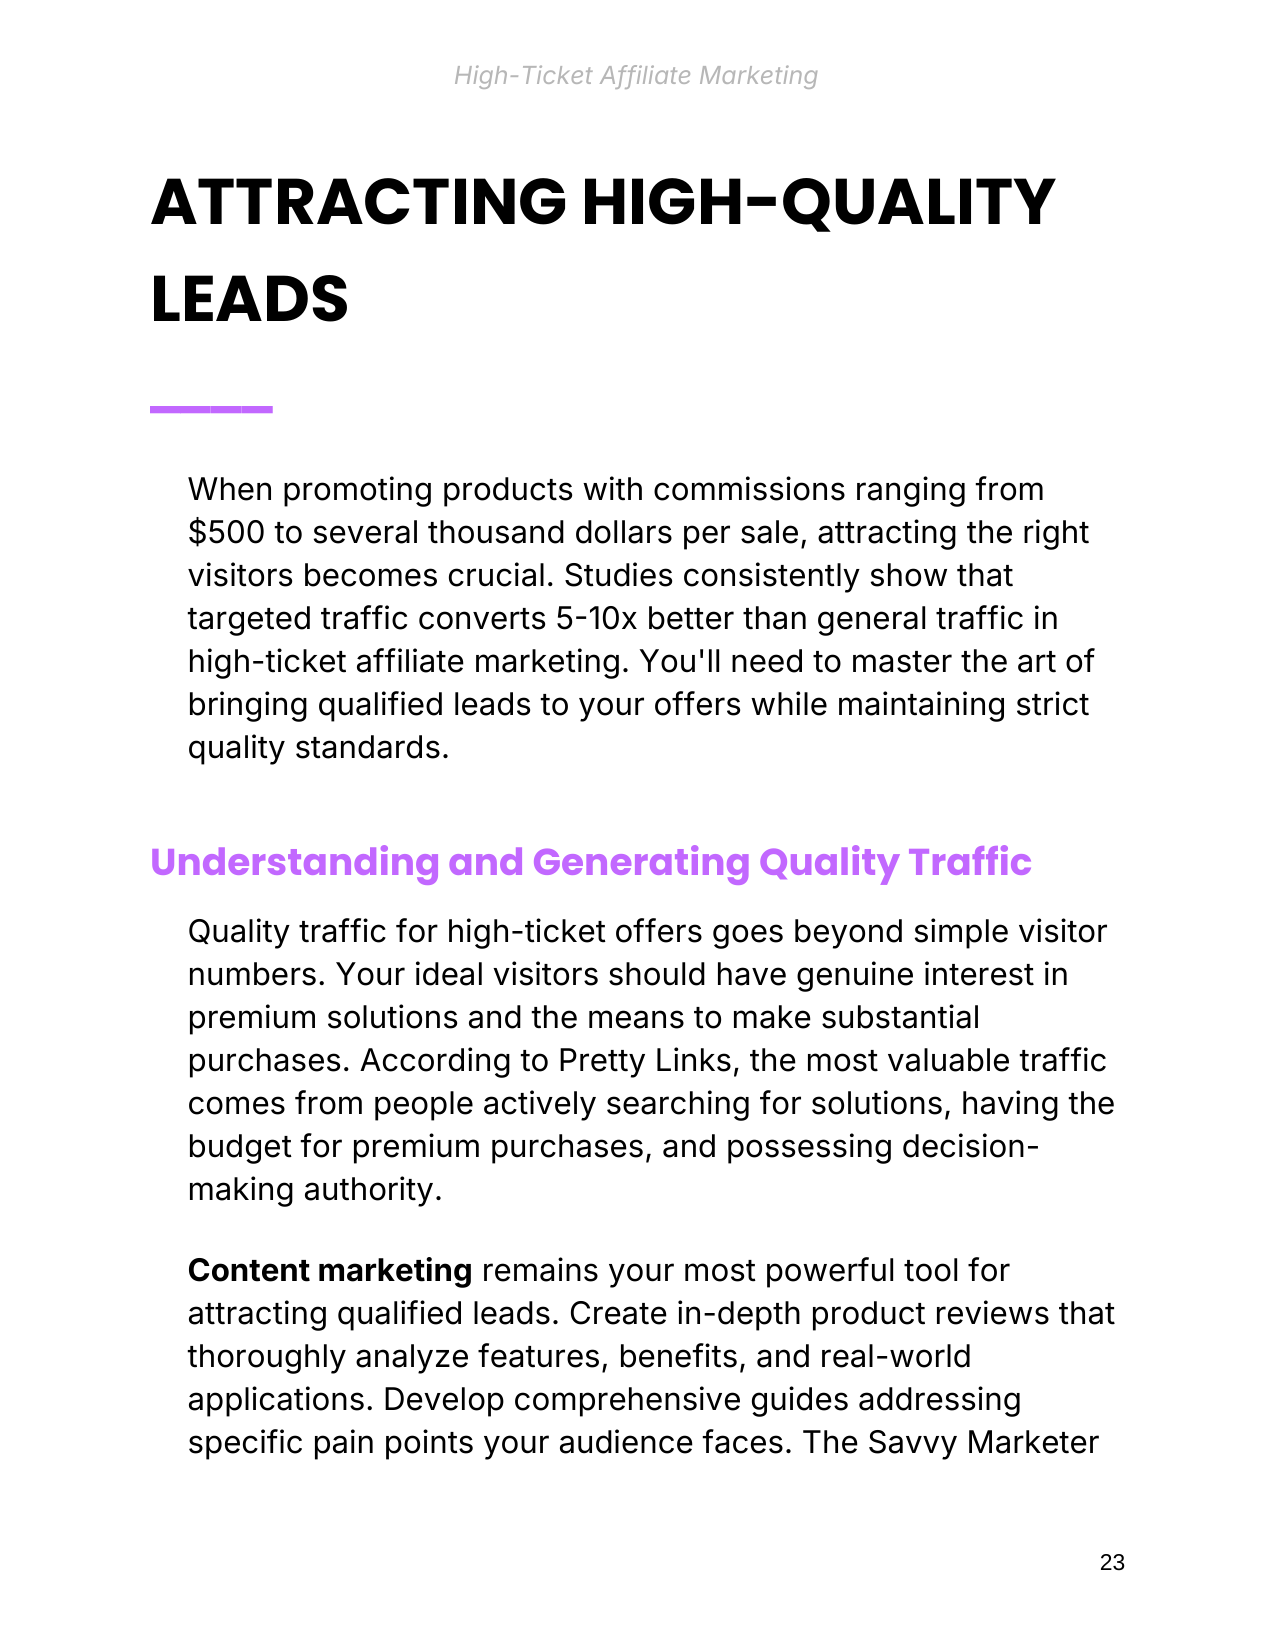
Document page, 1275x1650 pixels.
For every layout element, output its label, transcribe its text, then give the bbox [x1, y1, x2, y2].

subtitle ATTRACTING HIGH-QUALITY LEADS [150, 150, 1125, 344]
text When promoting products with commissions ranging from $500 to several thousand dollars per sale, attracting the right visitors becomes crucial. Studies consistently show that targeted traffic converts 5-10x better than general traffic in high-ticket affiliate marketing. You'll need to master the art of bringing qualified leads to your offers while maintaining strict quality standards. [187, 470, 1125, 766]
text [187, 1251, 1125, 1461]
subtitle Understanding and Generating Quality Traffic [150, 832, 1125, 889]
text ____ [150, 344, 1125, 422]
text Quality traffic for high-ticket offers goes beyond simple visitor numbers. Your ideal visitors should have genuine interest in premium solutions and the means to make substantial purchases. According to Pretty Links, the most valuable traffic comes from people actively searching for solutions, having the budget for premium purchases, and possessing decision-making authority. [187, 912, 1125, 1208]
